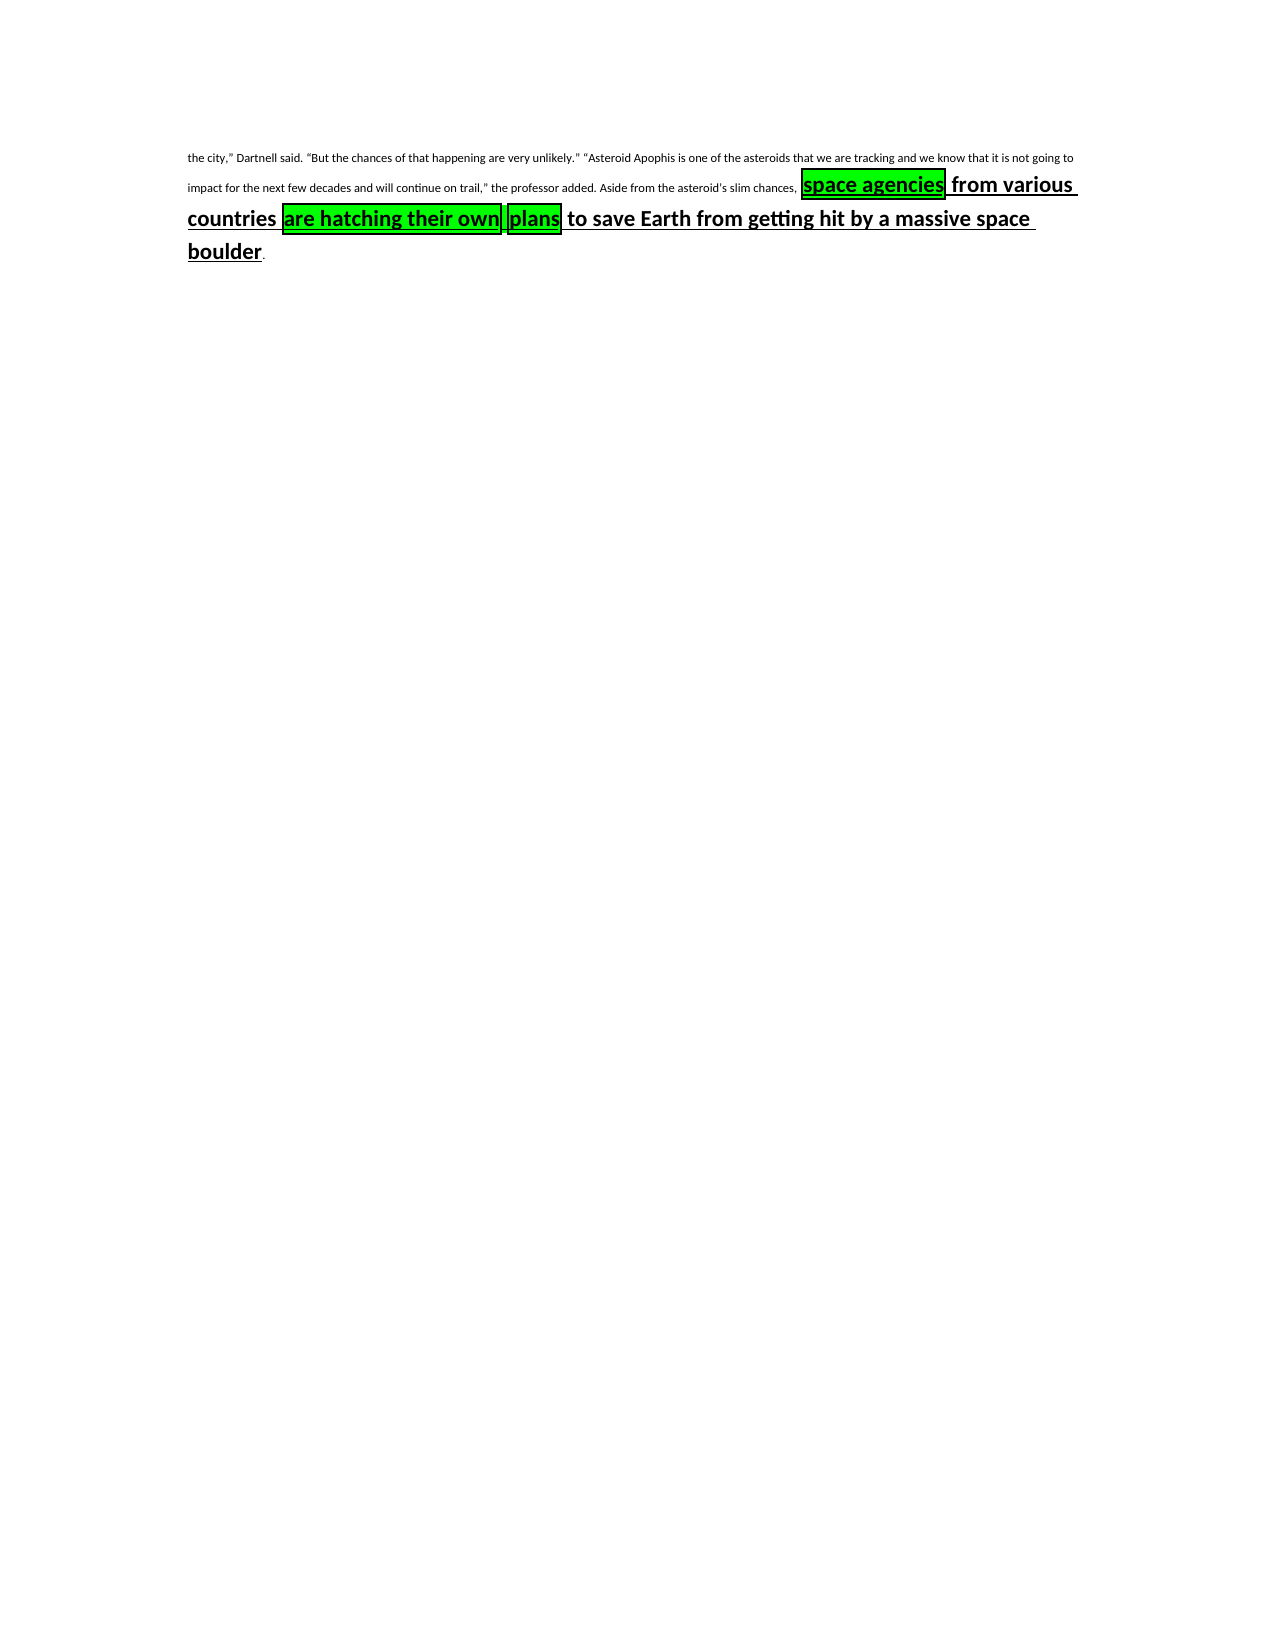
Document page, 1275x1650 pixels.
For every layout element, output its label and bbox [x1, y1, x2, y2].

text [187, 150, 1087, 265]
